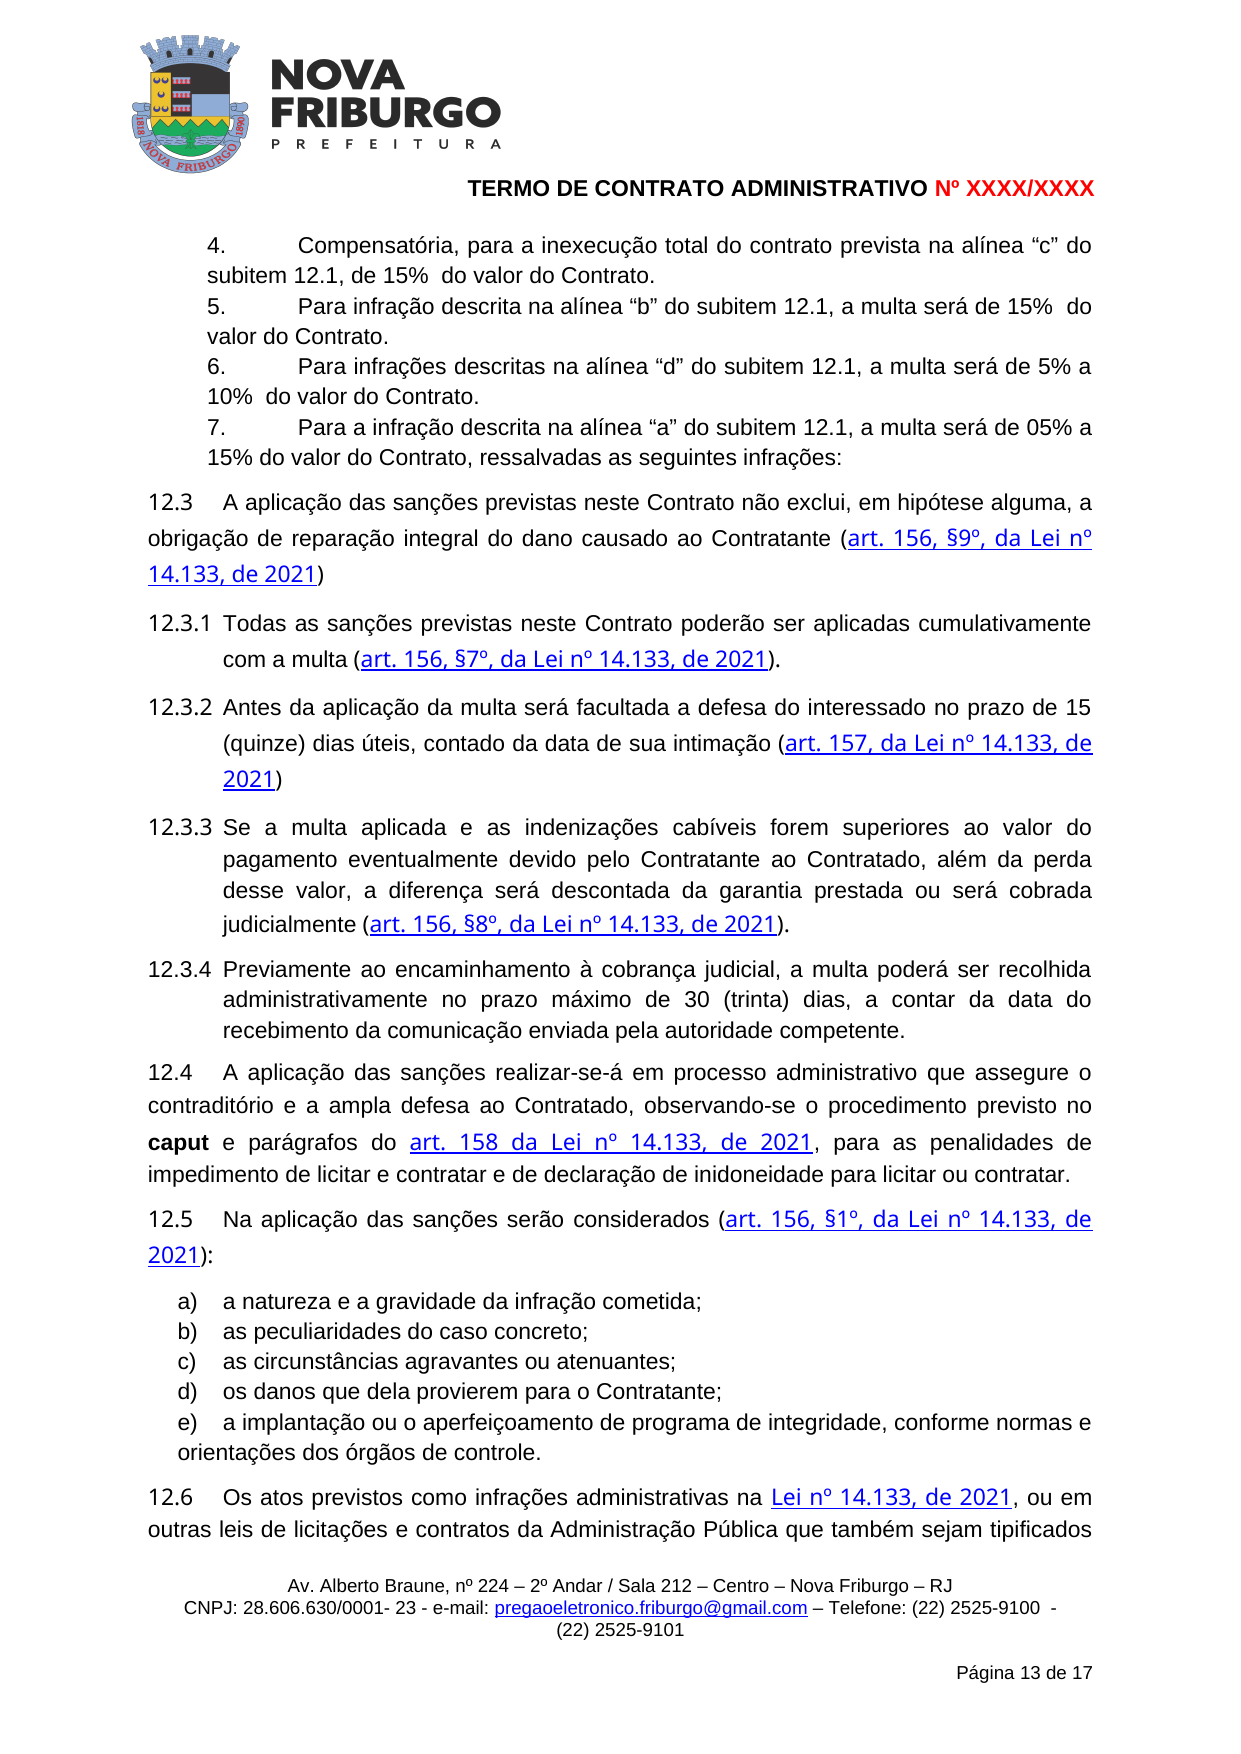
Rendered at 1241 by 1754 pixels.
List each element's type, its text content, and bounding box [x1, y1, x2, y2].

list a natureza e a gravidade da infração cometida; [177, 1288, 1092, 1314]
list Para infrações descritas na alínea “d” do subitem 12.1, a multa será de 5% a 10% do valor do Contrato. [207, 353, 1092, 409]
list Na aplicação das sanções serão considerados (art. 156, §1º, da Lei nº 14.133, de 2021): [148, 1203, 1092, 1270]
list Antes da aplicação da multa será facultada a defesa do interessado no prazo de 15 (quinze) dias úteis, contado da data de sua intimação (art. 157, da Lei nº 14.133, de 2021) [148, 691, 1092, 794]
list os danos que dela provierem para o Contratante; [177, 1378, 1092, 1404]
list as peculiaridades do caso concreto; [177, 1318, 1092, 1344]
list a implantação ou o aperfeiçoamento de programa de integridade, conforme normas e orientações dos órgãos de controle. [177, 1408, 1092, 1465]
list Se a multa aplicada e as indenizações cabíveis forem superiores ao valor do pagamento eventualmente devido pelo Contratante ao Contratado, além da perda desse valor, a diferença será descontada da garantia prestada ou será cobrada judicialmente (art. 156, §8º, da Lei nº 14.133, de 2021). [148, 811, 1092, 939]
list Para infração descrita na alínea “b” do subitem 12.1, a multa será de 15% do valor do Contrato. [207, 293, 1092, 349]
list A aplicação das sanções previstas neste Contrato não exclui, em hipótese alguma, a obrigação de reparação integral do dano causado ao Contratante (art. 156, §9º, da Lei nº 14.133, de 2021) [148, 486, 1092, 589]
list Compensatória, para a inexecução total do contrato prevista na alínea “c” do subitem 12.1, de 15% do valor do Contrato. [207, 232, 1092, 289]
list Previamente ao encaminhamento à cobrança judicial, a multa poderá ser recolhida administrativamente no prazo máximo de 30 (trinta) dias, a contar da data do recebimento da comunicação enviada pela autoridade competente. [148, 956, 1092, 1043]
list as circunstâncias agravantes ou atenuantes; [177, 1348, 1092, 1374]
list Todas as sanções previstas neste Contrato poderão ser aplicadas cumulativamente com a multa (art. 156, §7º, da Lei nº 14.133, de 2021). [148, 607, 1092, 674]
list A aplicação das sanções realizar-se-á em processo administrativo que assegure o contraditório e a ampla defesa ao Contratado, observando-se o procedimento previsto no caput e parágrafos do art. 158 da Lei nº 14.133, de 2021, para as penalidades de impedimento de licitar e contratar e de declaração de inidoneidade para licitar ou contratar. [148, 1059, 1092, 1187]
list Para a infração descrita na alínea “a” do subitem 12.1, a multa será de 05% a 15% do valor do Contrato, ressalvadas as seguintes infrações: [207, 413, 1092, 470]
picture [118, 29, 515, 175]
